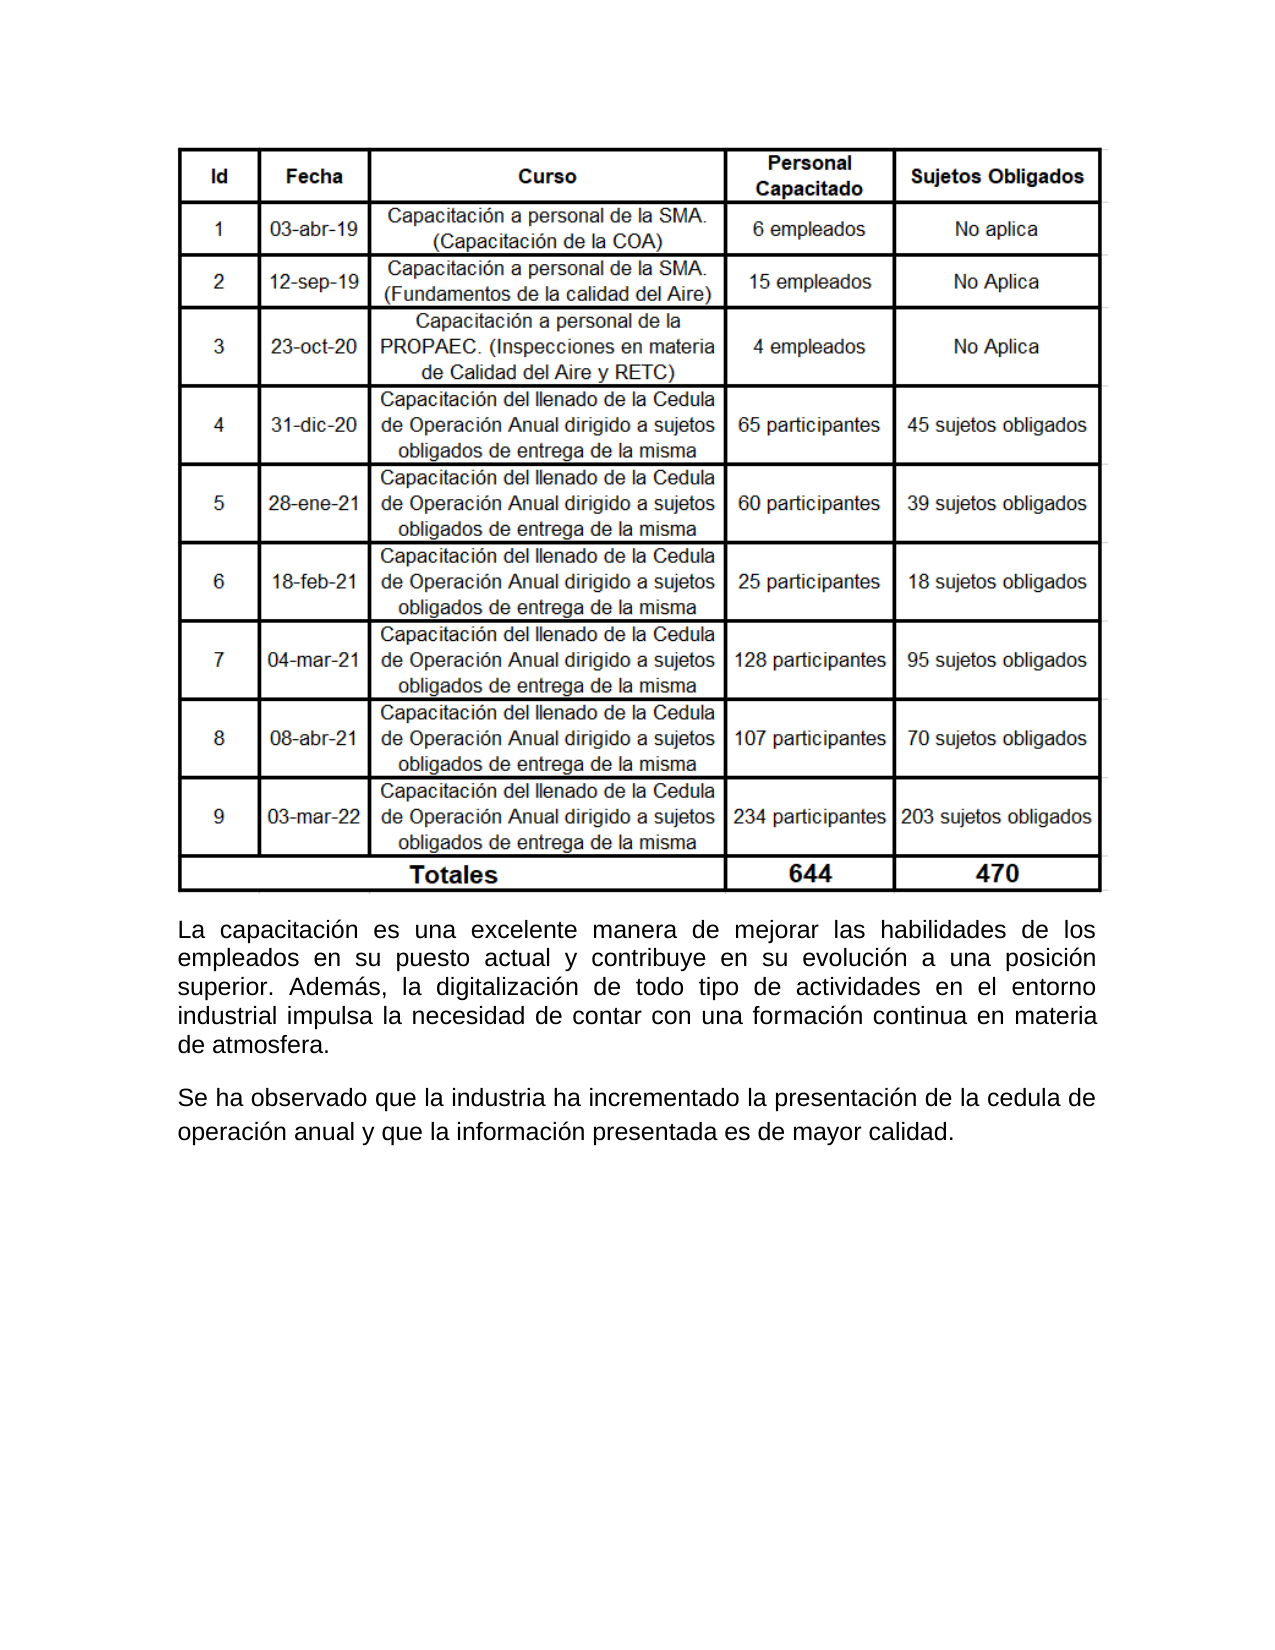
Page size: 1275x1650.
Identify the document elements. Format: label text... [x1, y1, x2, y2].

text Se ha observado que la industria ha incrementado la presentación de la cedula de operación anual y que la información presentada es de mayor calidad. [177, 1083, 1098, 1145]
text La capacitación es una excelente manera de mejorar las habilidades de los empleados en su puesto actual y contribuye en su evolución a una posición superior. Además, la digitalización de todo tipo de actividades en el entorno industrial impulsa la necesidad de contar con una formación continua en materia de atmosfera. [177, 915, 1098, 1058]
picture [177, 147, 1109, 894]
